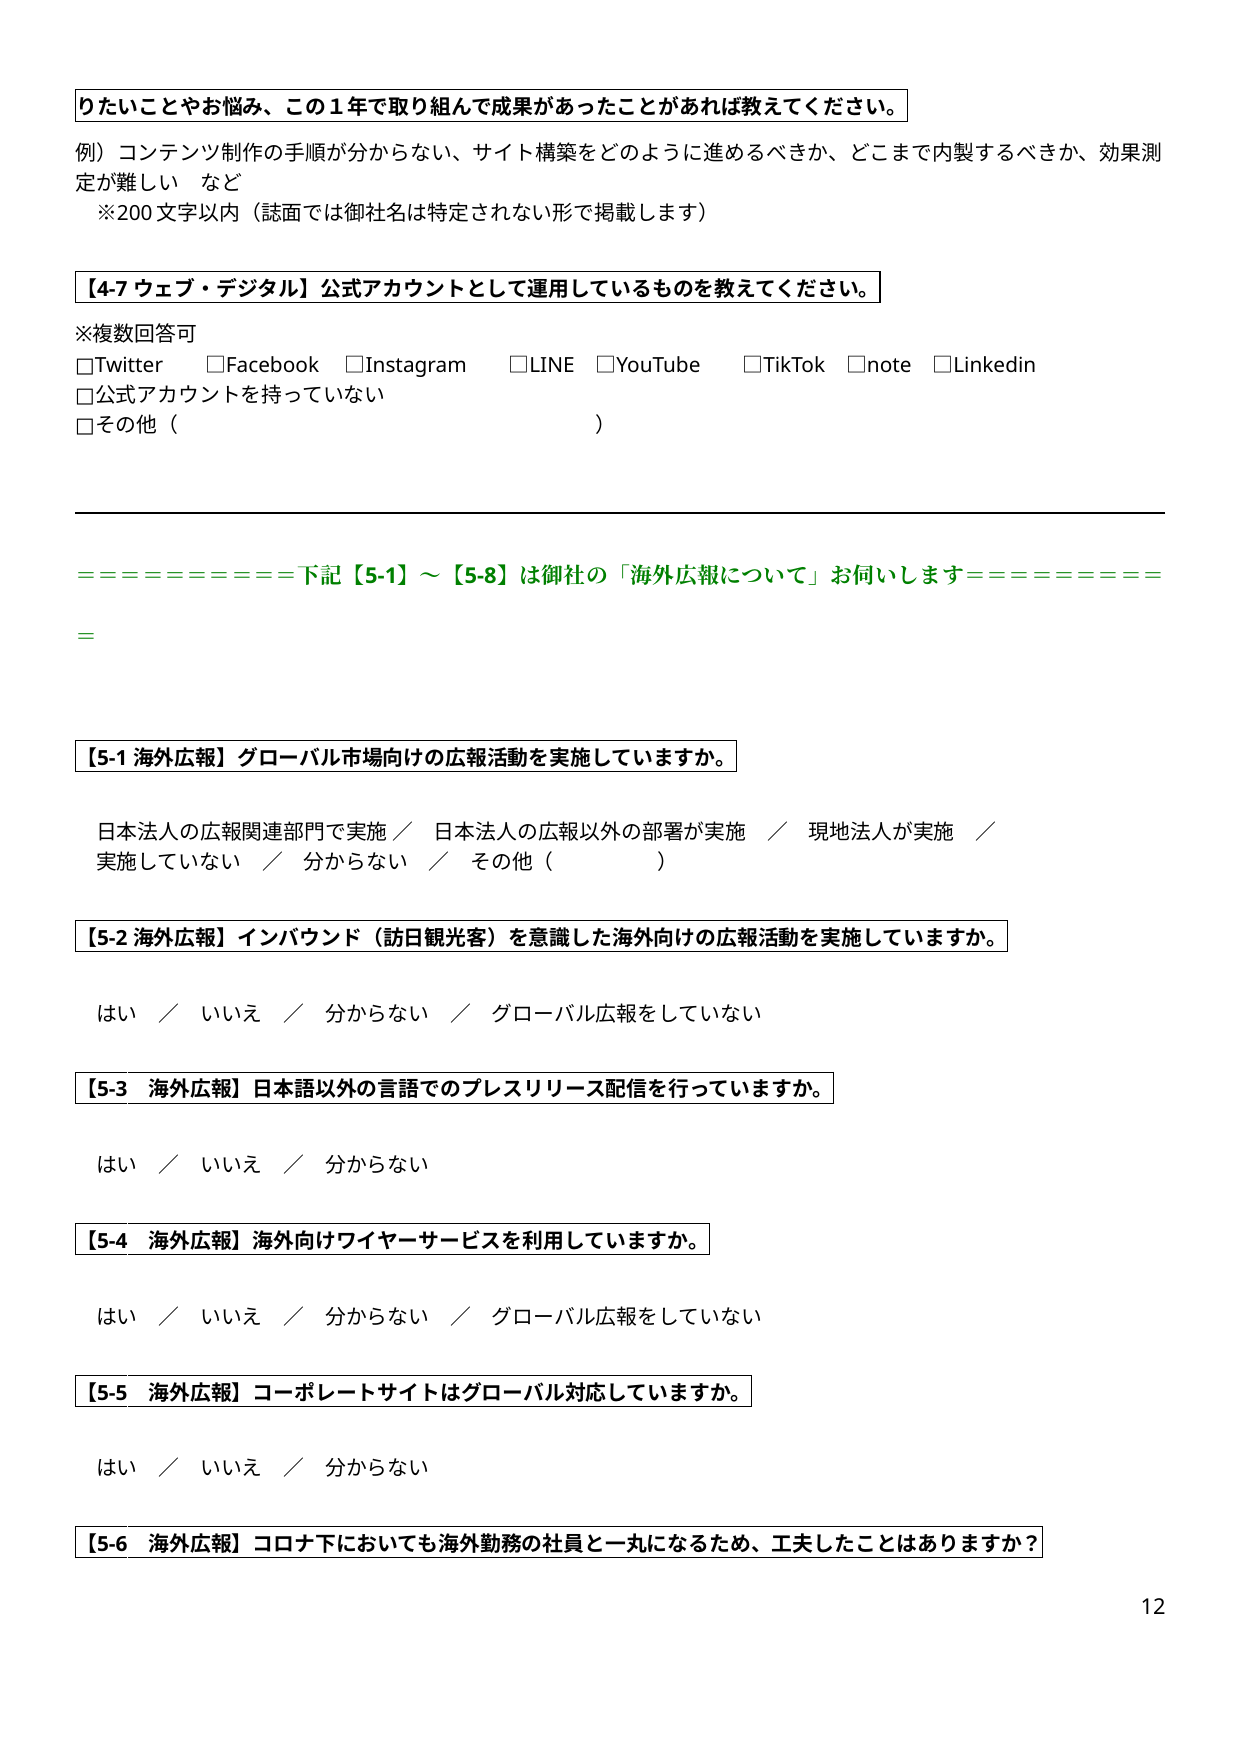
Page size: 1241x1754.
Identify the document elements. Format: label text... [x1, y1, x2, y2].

text 日本法人の広報関連部門で実施 ／ 日本法人の広報以外の部署が実施 ／ 現地法人が実施 ／ [75, 815, 1165, 845]
text □Twitter □Facebook □Instagram □LINE □YouTube □TikTok □note □Linkedin [75, 348, 1165, 378]
text 【5-3 海外広報】日本語以外の言語でのプレスリリース配信を行っていますか。 [75, 1057, 1165, 1118]
text 【5-1 海外広報】グローバル市場向けの広報活動を実施していますか。 [75, 726, 1165, 786]
text 【5-5 海外広報】コーポレートサイトはグローバル対応していますか。 [75, 1361, 1165, 1421]
text 【5-6 海外広報】コロナ下においても海外勤務の社員と一丸になるため、工夫したことはありますか？ [75, 1512, 1165, 1573]
text はい ／ いいえ ／ 分からない ／ グローバル広報をしていない [75, 997, 1165, 1027]
text □その他（ ） [75, 409, 1165, 439]
text ＝＝＝＝＝＝＝＝＝＝下記【5-1】～【5-8】は御社の「海外広報について」お伺いします＝＝＝＝＝＝＝＝＝＝ [75, 544, 1165, 665]
text はい ／ いいえ ／ 分からない ／ グローバル広報をしていない [75, 1300, 1165, 1330]
text 【5-4 海外広報】海外向けワイヤーサービスを利用していますか。 [75, 1209, 1165, 1269]
text 実施していない ／ 分からない ／ その他（ ） [75, 845, 1165, 876]
text ※200文字以内（誌面では御社名は特定されない形で掲載します） [75, 196, 1165, 227]
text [75, 75, 1165, 136]
text 【4-7 ウェブ・デジタル】公式アカウントとして運用しているものを教えてください。 [75, 257, 1165, 318]
text はい ／ いいえ ／ 分からない [75, 1451, 1165, 1482]
text 例）コンテンツ制作の手順が分からない、サイト構築をどのように進めるべきか、どこまで内製するべきか、効果測定が難しい など [75, 136, 1165, 196]
text □公式アカウントを持っていない [75, 378, 1165, 409]
text 【5-2 海外広報】インバウンド（訪日観光客）を意識した海外向けの広報活動を実施していますか。 [75, 906, 1165, 966]
text ※複数回答可 [75, 318, 1165, 348]
text はい ／ いいえ ／ 分からない [75, 1148, 1165, 1179]
